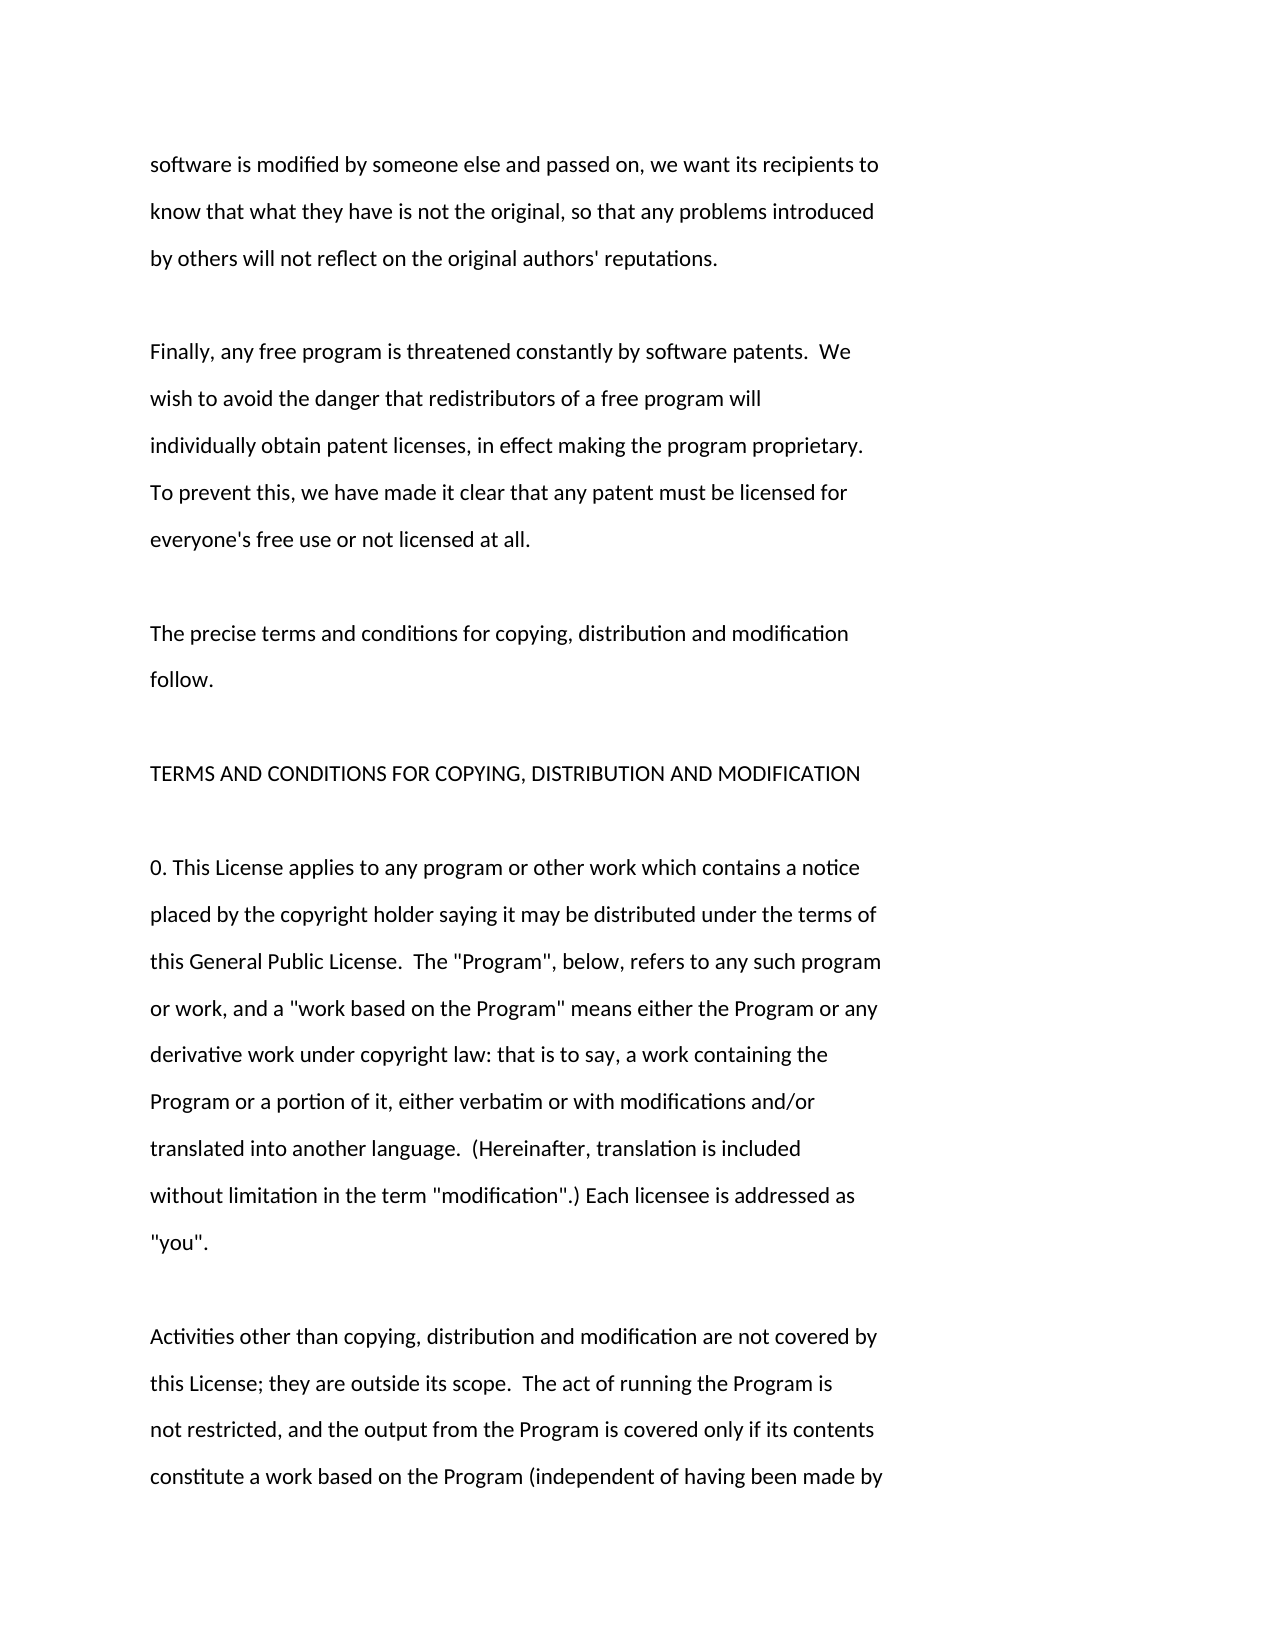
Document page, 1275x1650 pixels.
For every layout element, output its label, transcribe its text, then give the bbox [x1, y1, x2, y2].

text "you". [150, 1228, 1125, 1256]
text translated into another language. (Hereinafter, translation is included [150, 1134, 1125, 1162]
text Program or a portion of it, either verbatim or with modifications and/or [150, 1087, 1125, 1116]
text follow. [150, 666, 1125, 694]
text know that what they have is not the original, so that any problems introduced [150, 197, 1125, 225]
text derivative work under copyright law: that is to say, a work containing the [150, 1041, 1125, 1069]
text Activities other than copying, distribution and modification are not covered by [150, 1322, 1125, 1350]
text this General Public License. The "Program", below, refers to any such program [150, 947, 1125, 975]
text placed by the copyright holder saying it may be distributed under the terms of [150, 900, 1125, 928]
text this License; they are outside its scope. The act of running the Program is [150, 1369, 1125, 1397]
text The precise terms and conditions for copying, distribution and modification [150, 619, 1125, 647]
text or work, and a "work based on the Program" means either the Program or any [150, 994, 1125, 1022]
text everyone's free use or not licensed at all. [150, 525, 1125, 553]
text constitute a work based on the Program (independent of having been made by [150, 1462, 1125, 1491]
text Finally, any free program is threatened constantly by software patents. We [150, 337, 1125, 366]
text not restricted, and the output from the Program is covered only if its contents [150, 1416, 1125, 1444]
text without limitation in the term "modification".) Each licensee is addressed as [150, 1181, 1125, 1209]
text 0. This License applies to any program or other work which contains a notice [150, 853, 1125, 881]
text wish to avoid the danger that redistributors of a free program will [150, 384, 1125, 412]
text software is modified by someone else and passed on, we want its recipients to [150, 150, 1125, 178]
text individually obtain patent licenses, in effect making the program proprietary. [150, 431, 1125, 459]
text by others will not reflect on the original authors' reputations. [150, 244, 1125, 272]
text To prevent this, we have made it clear that any patent must be licensed for [150, 478, 1125, 506]
text TERMS AND CONDITIONS FOR COPYING, DISTRIBUTION AND MODIFICATION [150, 759, 1125, 787]
